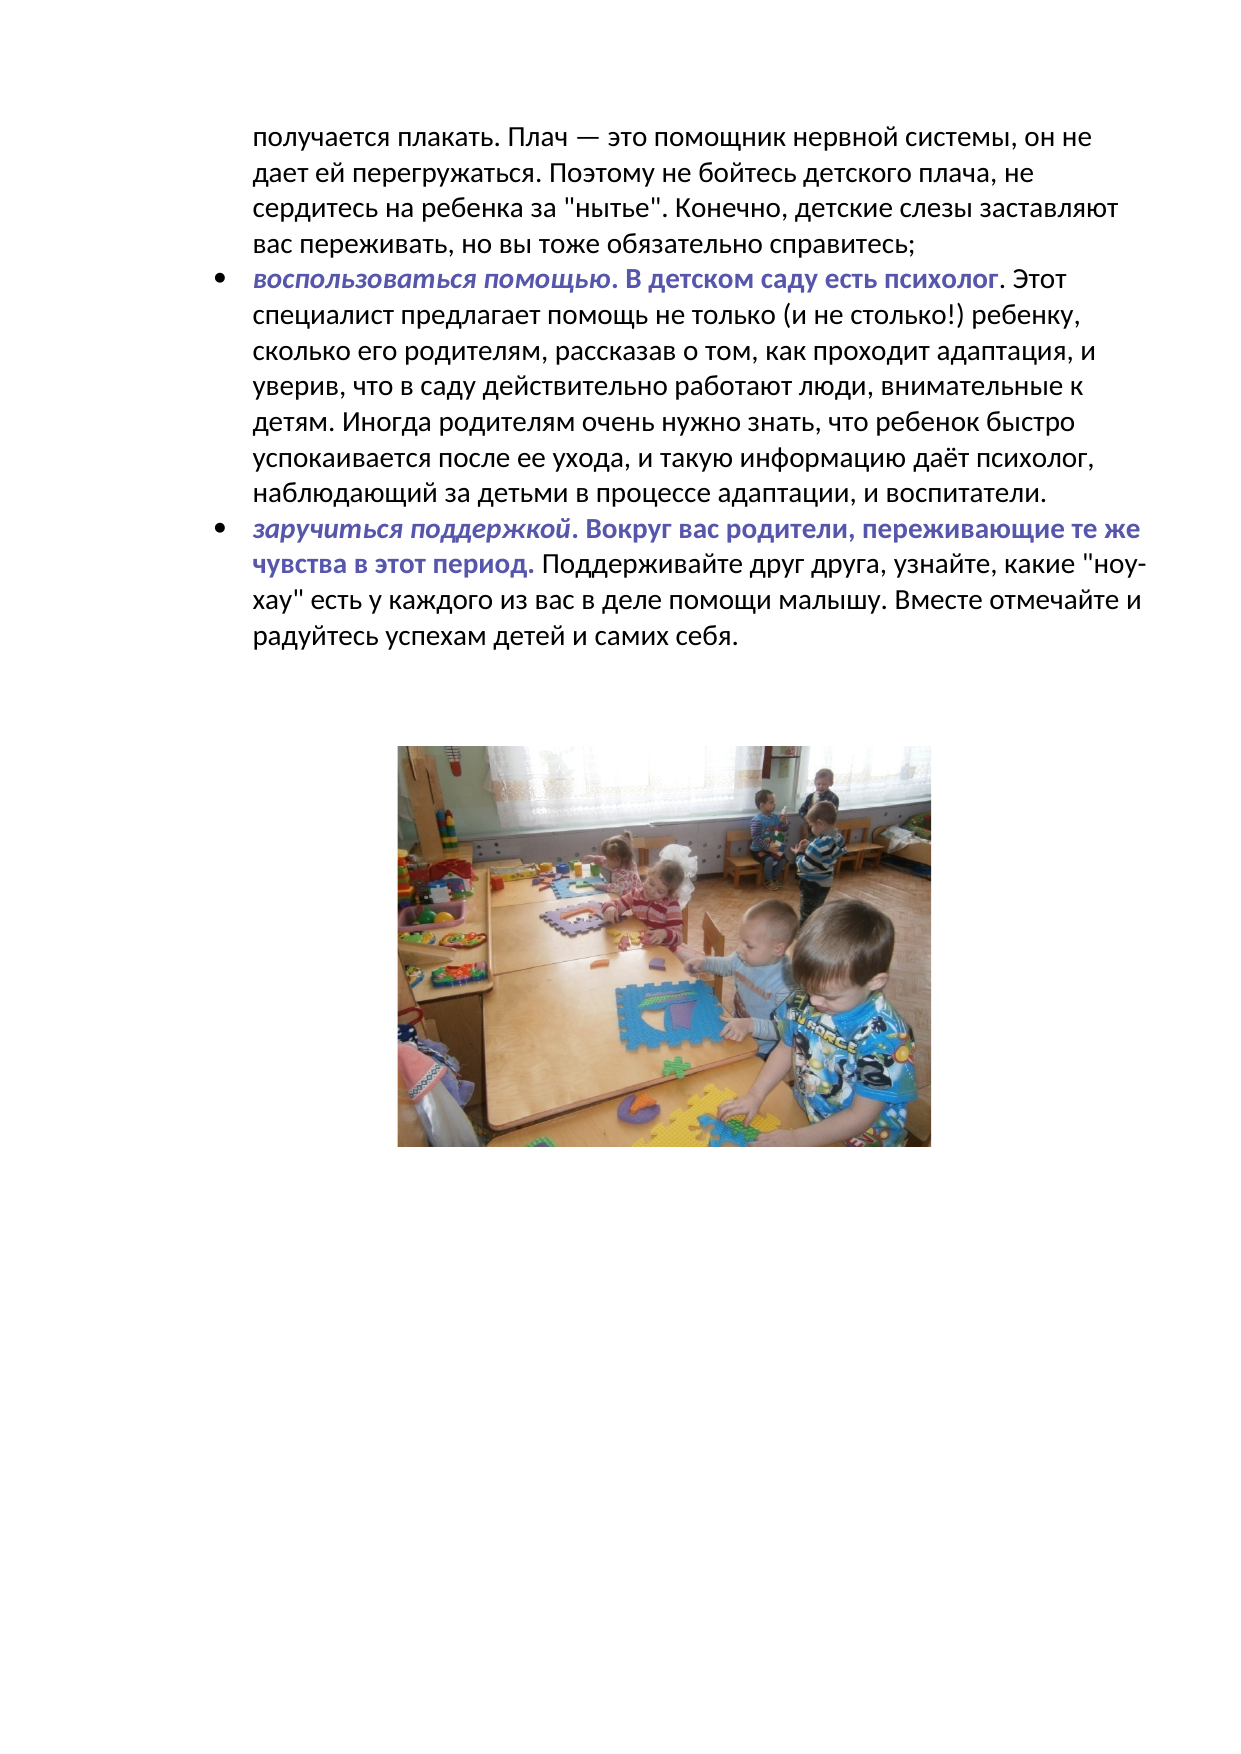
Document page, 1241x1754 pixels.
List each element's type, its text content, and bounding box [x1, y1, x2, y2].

picture [397, 746, 932, 1147]
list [215, 118, 1152, 261]
list воспользоваться помощью. В детском саду есть психолог. Этот специалист предлагает помощь не только (и не столько!) ребенку, сколько его родителям, рассказав о том, как проходит адаптация, и уверив, что в саду действительно работают люди, внимательные к детям. Иногда родителям очень нужно знать, что ребенок быстро успокаивается после ее ухода, и такую информацию даёт психолог, наблюдающий за детьми в процессе адаптации, и воспитатели. [215, 261, 1152, 510]
list заручиться поддержкой. Вокруг вас родители, переживающие те же чувства в этот период. Поддерживайте друг друга, узнайте, какие "ноу-хау" есть у каждого из вас в деле помощи малышу. Вместе отмечайте и радуйтесь успехам детей и самих себя. [215, 510, 1152, 652]
